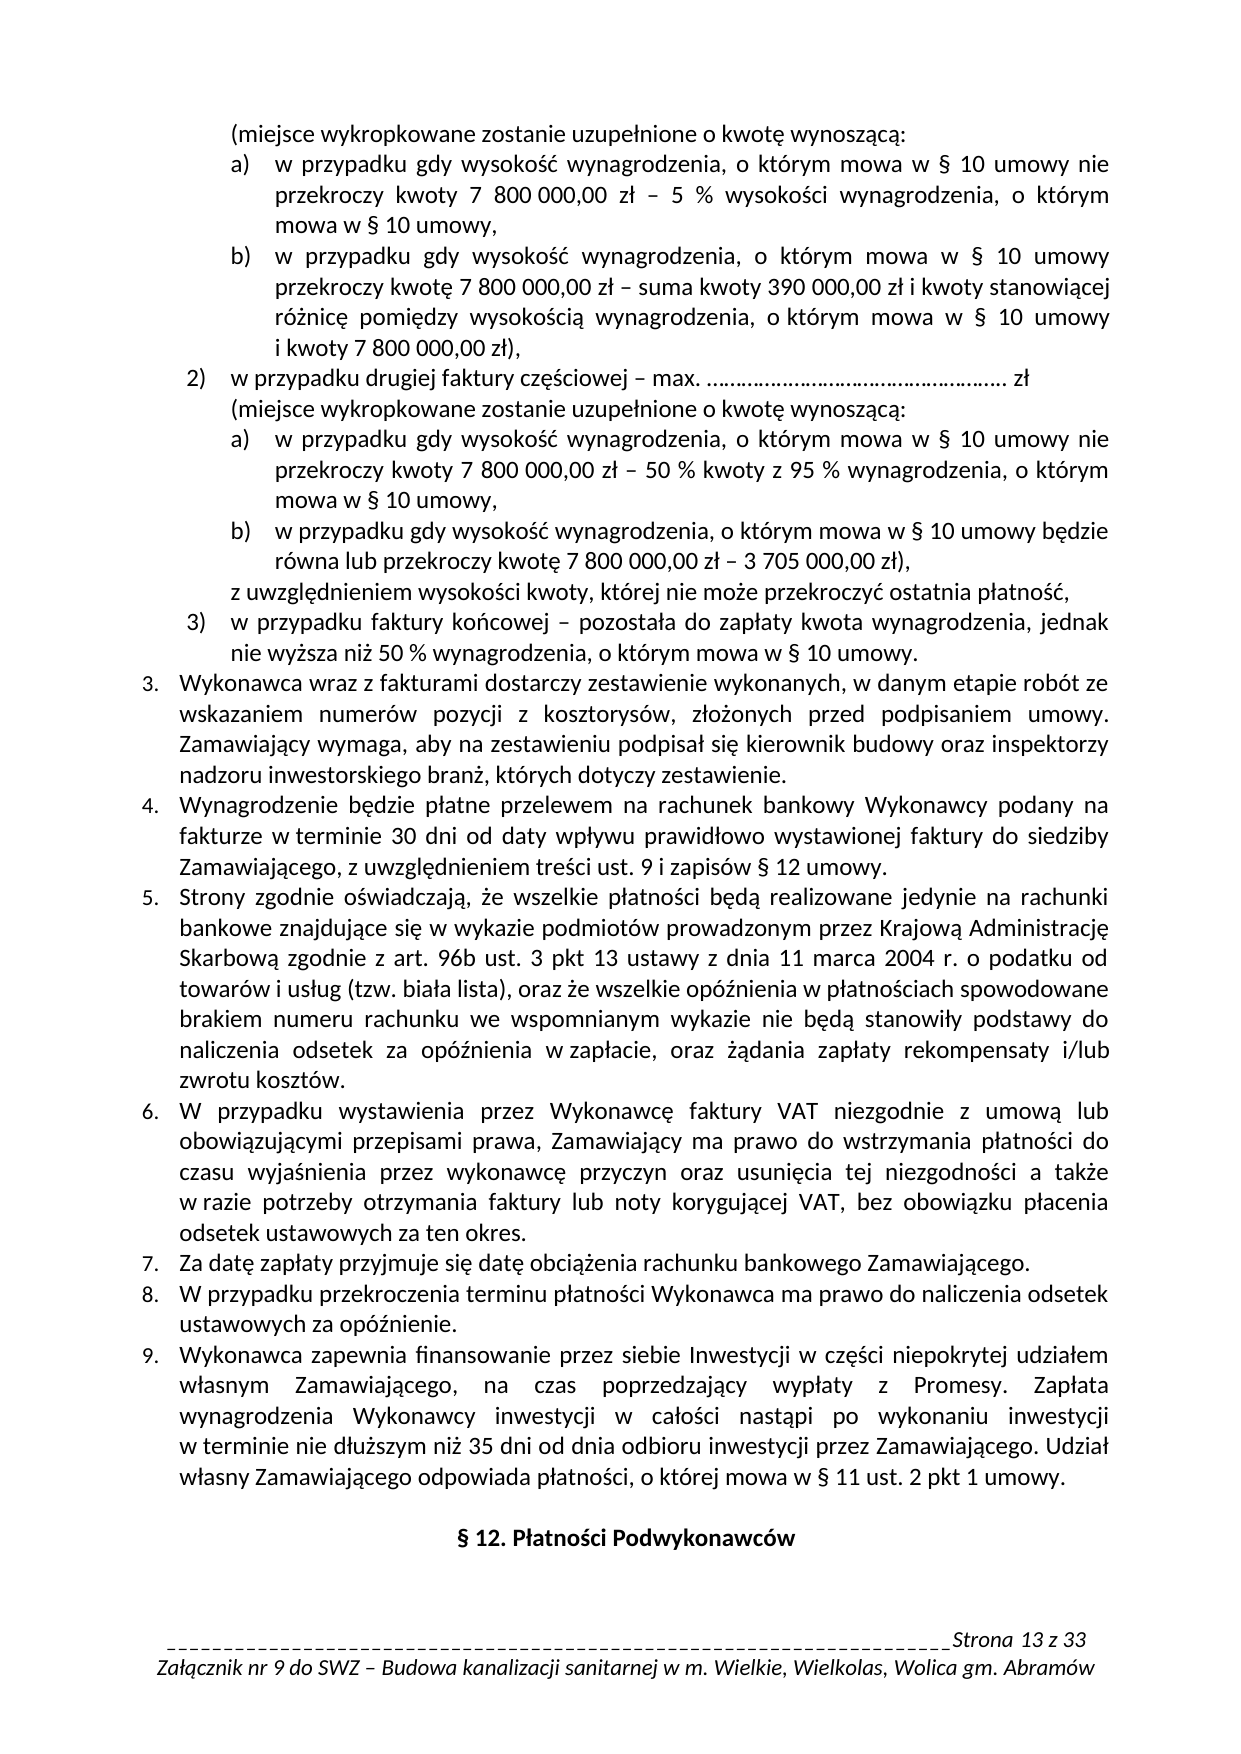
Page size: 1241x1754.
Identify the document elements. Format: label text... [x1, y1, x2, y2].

list Wykonawca wraz z fakturami dostarczy zestawienie wykonanych, w danym etapie robót ze wskazaniem numerów pozycji z kosztorysów, złożonych przed podpisaniem umowy. Zamawiający wymaga, aby na zestawieniu podpisał się kierownik budowy oraz inspektorzy nadzoru inwestorskiego branż, których dotyczy zestawienie. [142, 667, 1110, 789]
list W przypadku przekroczenia terminu płatności Wykonawca ma prawo do naliczenia odsetek ustawowych za opóźnienie. [142, 1278, 1110, 1339]
list w przypadku gdy wysokość wynagrodzenia, o którym mowa w § 10 umowy będzie równa lub przekroczy kwotę 7 800 000,00 zł – 3 705 000,00 zł), [230, 515, 1110, 576]
list w przypadku gdy wysokość wynagrodzenia, o którym mowa w § 10 umowy nie przekroczy kwoty 7 800 000,00 zł – 5 % wysokości wynagrodzenia, o którym mowa w § 10 umowy, [230, 149, 1110, 240]
list Wykonawca zapewnia finansowanie przez siebie Inwestycji w części niepokrytej udziałem własnym Zamawiającego, na czas poprzedzający wypłaty z Promesy. Zapłata wynagrodzenia Wykonawcy inwestycji w całości nastąpi po wykonaniu inwestycji w terminie nie dłuższym niż 35 dni od dnia odbioru inwestycji przez Zamawiającego. Udział własny Zamawiającego odpowiada płatności, o której mowa w § 11 ust. 2 pkt 1 umowy. [142, 1339, 1110, 1492]
list w przypadku faktury końcowej – pozostała do zapłaty kwota wynagrodzenia, jednak nie wyższa niż 50 % wynagrodzenia, o którym mowa w § 10 umowy. [186, 606, 1110, 667]
list Za datę zapłaty przyjmuje się datę obciążenia rachunku bankowego Zamawiającego. [142, 1247, 1110, 1278]
text (miejsce wykropkowane zostanie uzupełnione o kwotę wynoszącą: [230, 393, 1110, 423]
text § 12. Płatności Podwykonawców [142, 1522, 1110, 1553]
list (miejsce wykropkowane zostanie uzupełnione o kwotę wynoszącą: [230, 118, 1110, 149]
list w przypadku gdy wysokość wynagrodzenia, o którym mowa w § 10 umowy przekroczy kwotę 7 800 000,00 zł – suma kwoty 390 000,00 zł i kwoty stanowiącej różnicę pomiędzy wysokością wynagrodzenia, o którym mowa w § 10 umowy i kwoty 7 800 000,00 zł), [230, 240, 1110, 362]
list W przypadku wystawienia przez Wykonawcę faktury VAT niezgodnie z umową lub obowiązującymi przepisami prawa, Zamawiający ma prawo do wstrzymania płatności do czasu wyjaśnienia przez wykonawcę przyczyn oraz usunięcia tej niezgodności a także w razie potrzeby otrzymania faktury lub noty korygującej VAT, bez obowiązku płacenia odsetek ustawowych za ten okres. [142, 1095, 1110, 1247]
list w przypadku gdy wysokość wynagrodzenia, o którym mowa w § 10 umowy nie przekroczy kwoty 7 800 000,00 zł – 50 % kwoty z 95 % wynagrodzenia, o którym mowa w § 10 umowy, [230, 423, 1110, 515]
list Wynagrodzenie będzie płatne przelewem na rachunek bankowy Wykonawcy podany na fakturze w terminie 30 dni od daty wpływu prawidłowo wystawionej faktury do siedziby Zamawiającego, z uwzględnieniem treści ust. 9 i zapisów § 12 umowy. [142, 789, 1110, 881]
list w przypadku drugiej faktury częściowej – max. …………..……………………………….. zł [186, 362, 1110, 393]
list Strony zgodnie oświadczają, że wszelkie płatności będą realizowane jedynie na rachunki bankowe znajdujące się w wykazie podmiotów prowadzonym przez Krajową Administrację Skarbową zgodnie z art. 96b ust. 3 pkt 13 ustawy z dnia 11 marca 2004 r. o podatku od towarów i usług (tzw. biała lista), oraz że wszelkie opóźnienia w płatnościach spowodowane brakiem numeru rachunku we wspomnianym wykazie nie będą stanowiły podstawy do naliczenia odsetek za opóźnienia w zapłacie, oraz żądania zapłaty rekompensaty i/lub zwrotu kosztów. [142, 881, 1110, 1095]
list z uwzględnieniem wysokości kwoty, której nie może przekroczyć ostatnia płatność, [230, 576, 1110, 606]
